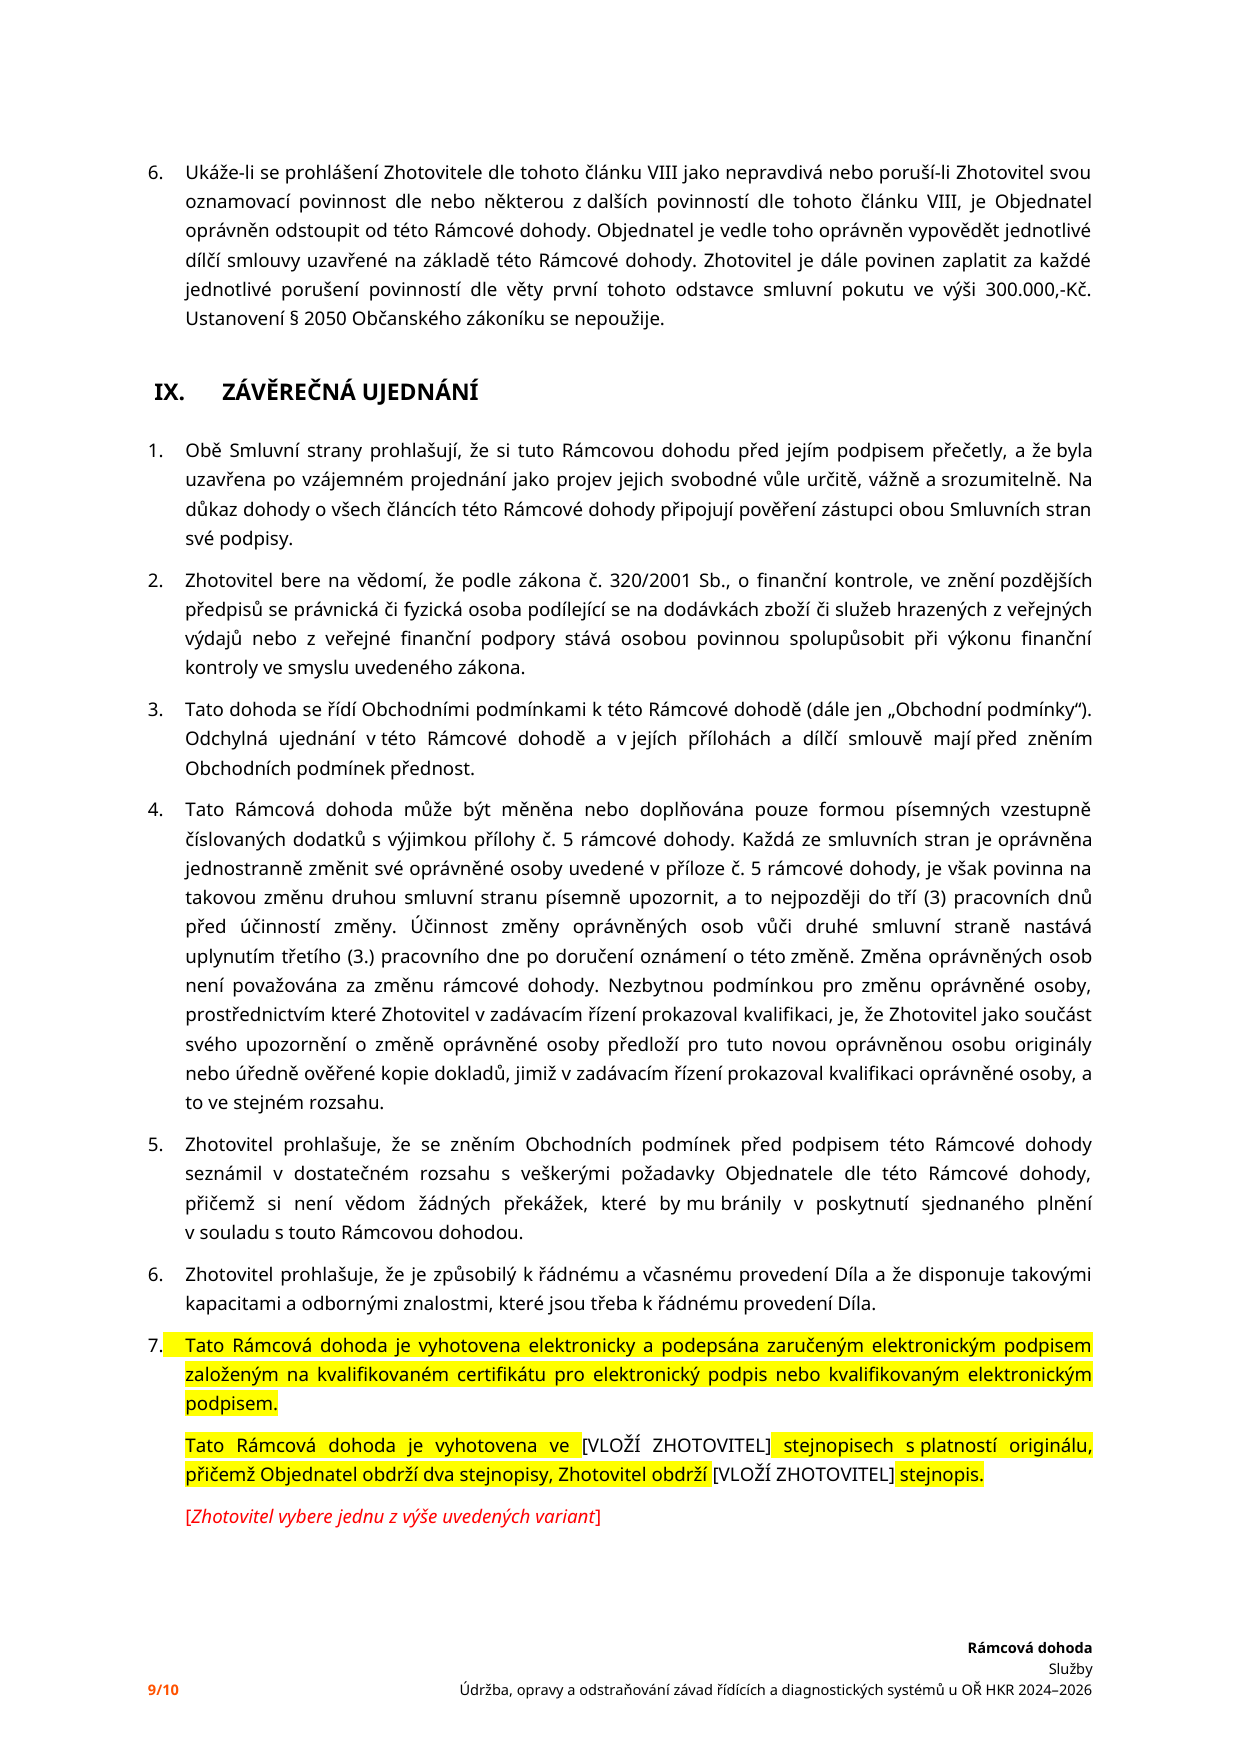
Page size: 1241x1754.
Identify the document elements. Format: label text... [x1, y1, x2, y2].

list Zhotovitel prohlašuje, že je způsobilý k řádnému a včasnému provedení Díla a že disponuje takovými kapacitami a odbornými znalostmi, které jsou třeba k řádnému provedení Díla. [148, 1261, 1093, 1316]
list Zhotovitel bere na vědomí, že podle zákona č. 320/2001 Sb., o finanční kontrole, ve znění pozdějších předpisů se právnická či fyzická osoba podílející se na dodávkách zboží či služeb hrazených z veřejných výdajů nebo z veřejné finanční podpory stává osobou povinnou spolupůsobit při výkonu finanční kontroly ve smyslu uvedeného zákona. [148, 567, 1093, 680]
list Tato Rámcová dohoda je vyhotovena elektronicky a podepsána zaručeným elektronickým podpisem založeným na kvalifikovaném certifikátu pro elektronický podpis nebo kvalifikovaným elektronickým podpisem. [148, 1332, 1093, 1416]
list Tato Rámcová dohoda může být měněna nebo doplňována pouze formou písemných vzestupně číslovaných dodatků s výjimkou přílohy č. 5 rámcové dohody. Každá ze smluvních stran je oprávněna jednostranně změnit své oprávněné osoby uvedené v příloze č. 5 rámcové dohody, je však povinna na takovou změnu druhou smluvní stranu písemně upozornit, a to nejpozději do tří (3) pracovních dnů před účinností změny. Účinnost změny oprávněných osob vůči druhé smluvní straně nastává uplynutím třetího (3.) pracovního dne po doručení oznámení o této změně. Změna oprávněných osob není považována za změnu rámcové dohody. Nezbytnou podmínkou pro změnu oprávněné osoby, prostřednictvím které Zhotovitel v zadávacím řízení prokazoval kvalifikaci, je, že Zhotovitel jako součást svého upozornění o změně oprávněné osoby předloží pro tuto novou oprávněnou osobu originály nebo úředně ověřené kopie dokladů, jimiž v zadávacím řízení prokazoval kvalifikaci oprávněné osoby, a to ve stejném rozsahu. [148, 797, 1093, 1115]
list Zhotovitel prohlašuje, že se zněním Obchodních podmínek před podpisem této Rámcové dohody seznámil v dostatečném rozsahu s veškerými požadavky Objednatele dle této Rámcové dohody, přičemž si není vědom žádných překážek, které by mu bránily v poskytnutí sjednaného plnění v souladu s touto Rámcovou dohodou. [148, 1131, 1093, 1244]
text Tato Rámcová dohoda je vyhotovena ve [VLOŽÍ ZHOTOVITEL] stejnopisech s platností originálu, přičemž Objednatel obdrží dva stejnopisy, Zhotovitel obdrží [VLOŽÍ ZHOTOVITEL] stejnopis. [185, 1432, 1093, 1487]
list Ukáže-li se prohlášení Zhotovitele dle tohoto článku VIII jako nepravdivá nebo poruší-li Zhotovitel svou oznamovací povinnost dle nebo některou z dalších povinností dle tohoto článku VIII, je Objednatel oprávněn odstoupit od této Rámcové dohody. Objednatel je vedle toho oprávněn vypovědět jednotlivé dílčí smlouvy uzavřené na základě této Rámcové dohody. Zhotovitel je dále povinen zaplatit za každé jednotlivé porušení povinností dle věty první tohoto odstavce smluvní pokutu ve výši 300.000,-Kč. Ustanovení § 2050 Občanského zákoníku se nepoužije. [148, 159, 1093, 331]
text [Zhotovitel vybere jednu z výše uvedených variant] [185, 1503, 1093, 1529]
list Tato dohoda se řídí Obchodními podmínkami k této Rámcové dohodě (dále jen „Obchodní podmínky“). Odchylná ujednání v této Rámcové dohodě a v jejích přílohách a dílčí smlouvě mají před zněním Obchodních podmínek přednost. [148, 696, 1093, 781]
list Obě Smluvní strany prohlašují, že si tuto Rámcovou dohodu před jejím podpisem přečetly, a že byla uzavřena po vzájemném projednání jako projev jejich svobodné vůle určitě, vážně a srozumitelně. Na důkaz dohody o všech článcích této Rámcové dohody připojují pověření zástupci obou Smluvních stran své podpisy. [148, 437, 1093, 551]
list ZÁVĚREČNÁ UJEDNÁNÍ [185, 376, 1093, 408]
